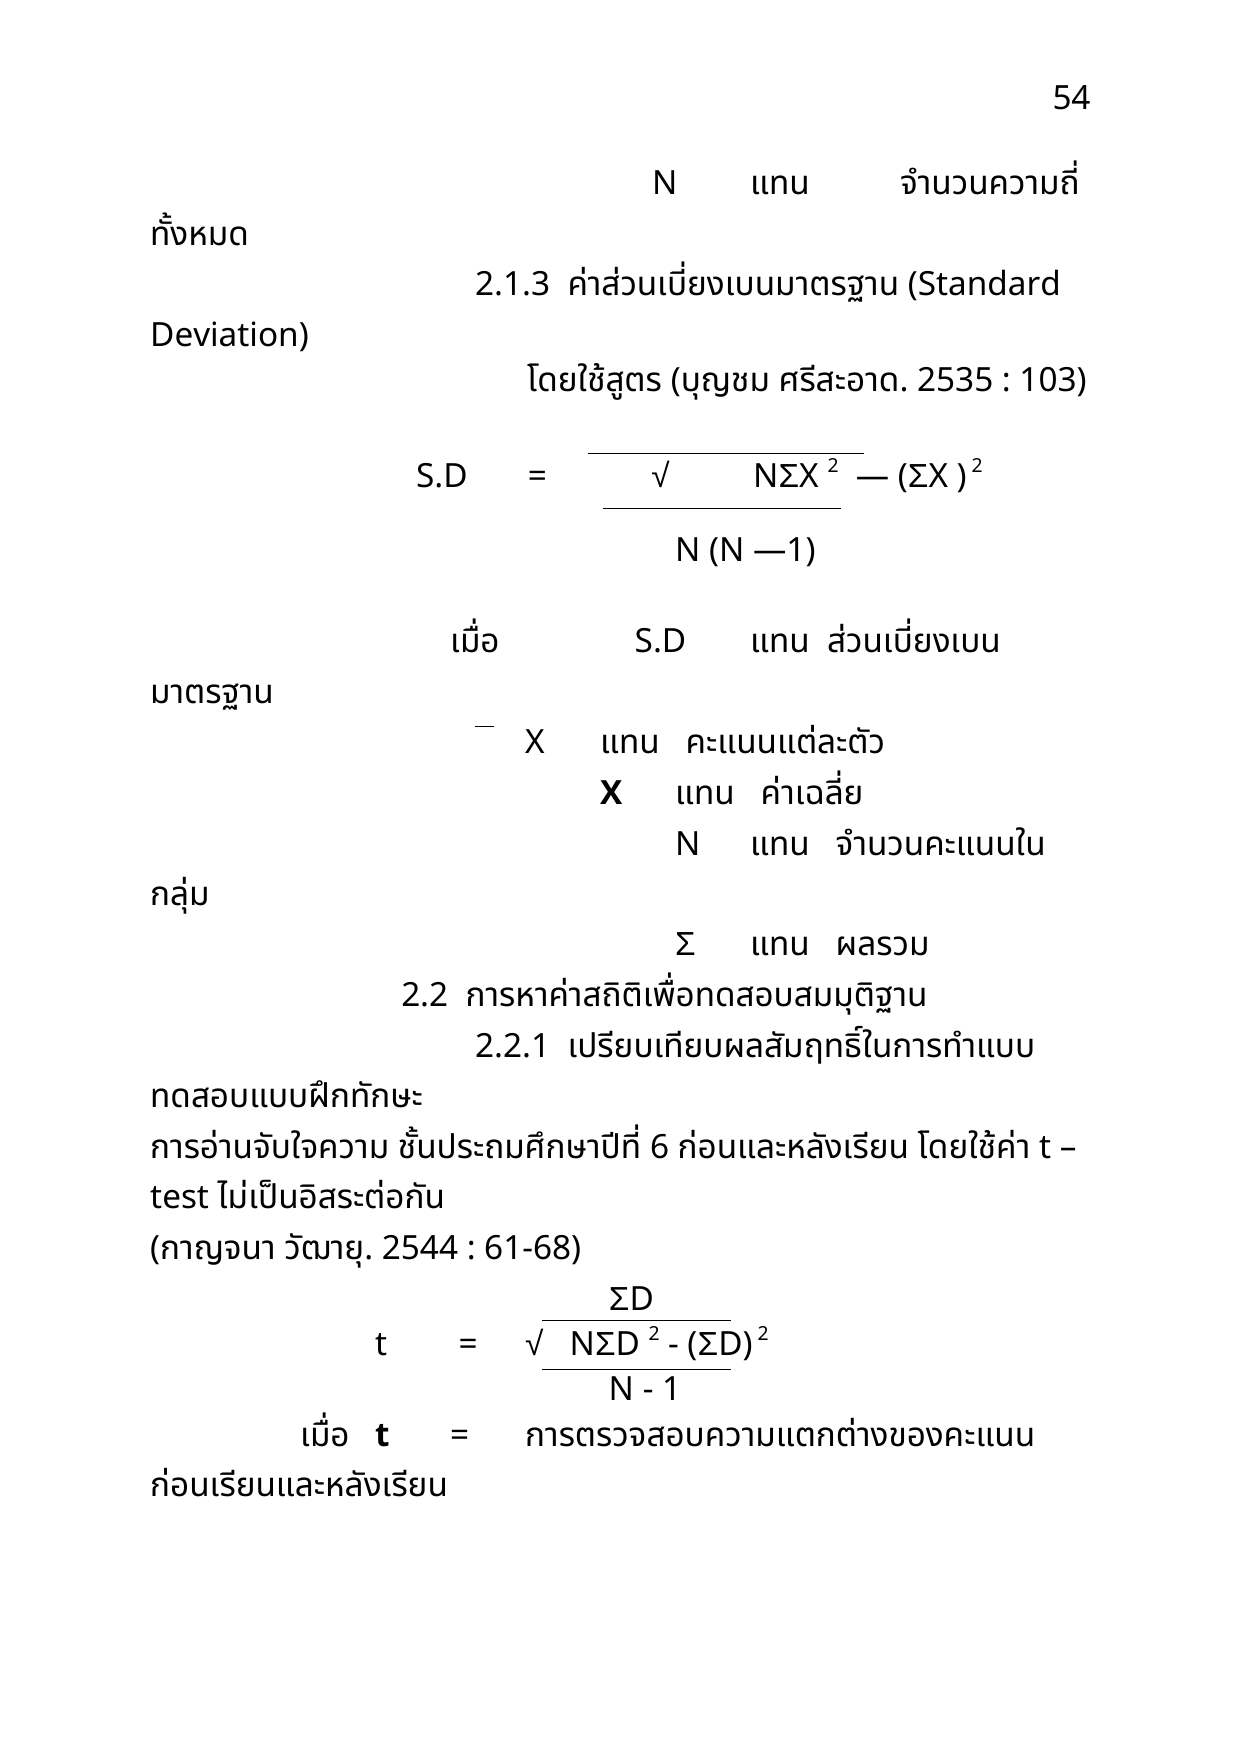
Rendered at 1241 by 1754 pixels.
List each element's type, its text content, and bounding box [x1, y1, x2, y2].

text N แทน จำนวนความถี่ทั้งหมด [150, 159, 1090, 260]
text X แทน ค่าเฉลี่ย [150, 769, 1090, 819]
text N แทน จำนวนคะแนนในกลุ่ม [150, 819, 1090, 920]
text เมื่อ t = การตรวจสอบความแตกต่างของคะแนนก่อนเรียนและหลังเรียน [150, 1411, 1090, 1512]
text โดยใช้สูตร (บุญชม ศรีสะอาด. 2535 : 103) [150, 356, 1090, 407]
text S.D = √ NΣX 2 — (ΣX ) 2 [150, 452, 1090, 497]
text ΣD [150, 1274, 1090, 1320]
text N (N —1) [375, 526, 1090, 572]
text 2.2 การหาค่าสถิติเพื่อทดสอบสมมุติฐาน [150, 971, 1090, 1021]
text การอ่านจับใจความ ชั้นประถมศึกษาปีที่ 6 ก่อนและหลังเรียน โดยใช้ค่า t – test ไม่เป็นอิสระต่อกัน [150, 1122, 1090, 1224]
text X แทน คะแนนแต่ละตัว [150, 718, 1090, 769]
text t = √ NΣD 2 - (ΣD) 2 [150, 1320, 1090, 1365]
text 2.2.1 เปรียบเทียบผลสัมฤทธิ์ในการทำแบบทดสอบแบบฝึกทักษะ [150, 1021, 1090, 1122]
text (กาญจนา วัฒายุ. 2544 : 61-68) [150, 1224, 1090, 1274]
text 2.1.3 ค่าส่วนเบี่ยงเบนมาตรฐาน (Standard Deviation) [150, 260, 1090, 356]
text N - 1 [150, 1365, 1090, 1411]
text เมื่อ S.D แทน ส่วนเบี่ยงเบนมาตรฐาน [150, 617, 1090, 718]
text Σ แทน ผลรวม [150, 920, 1090, 971]
